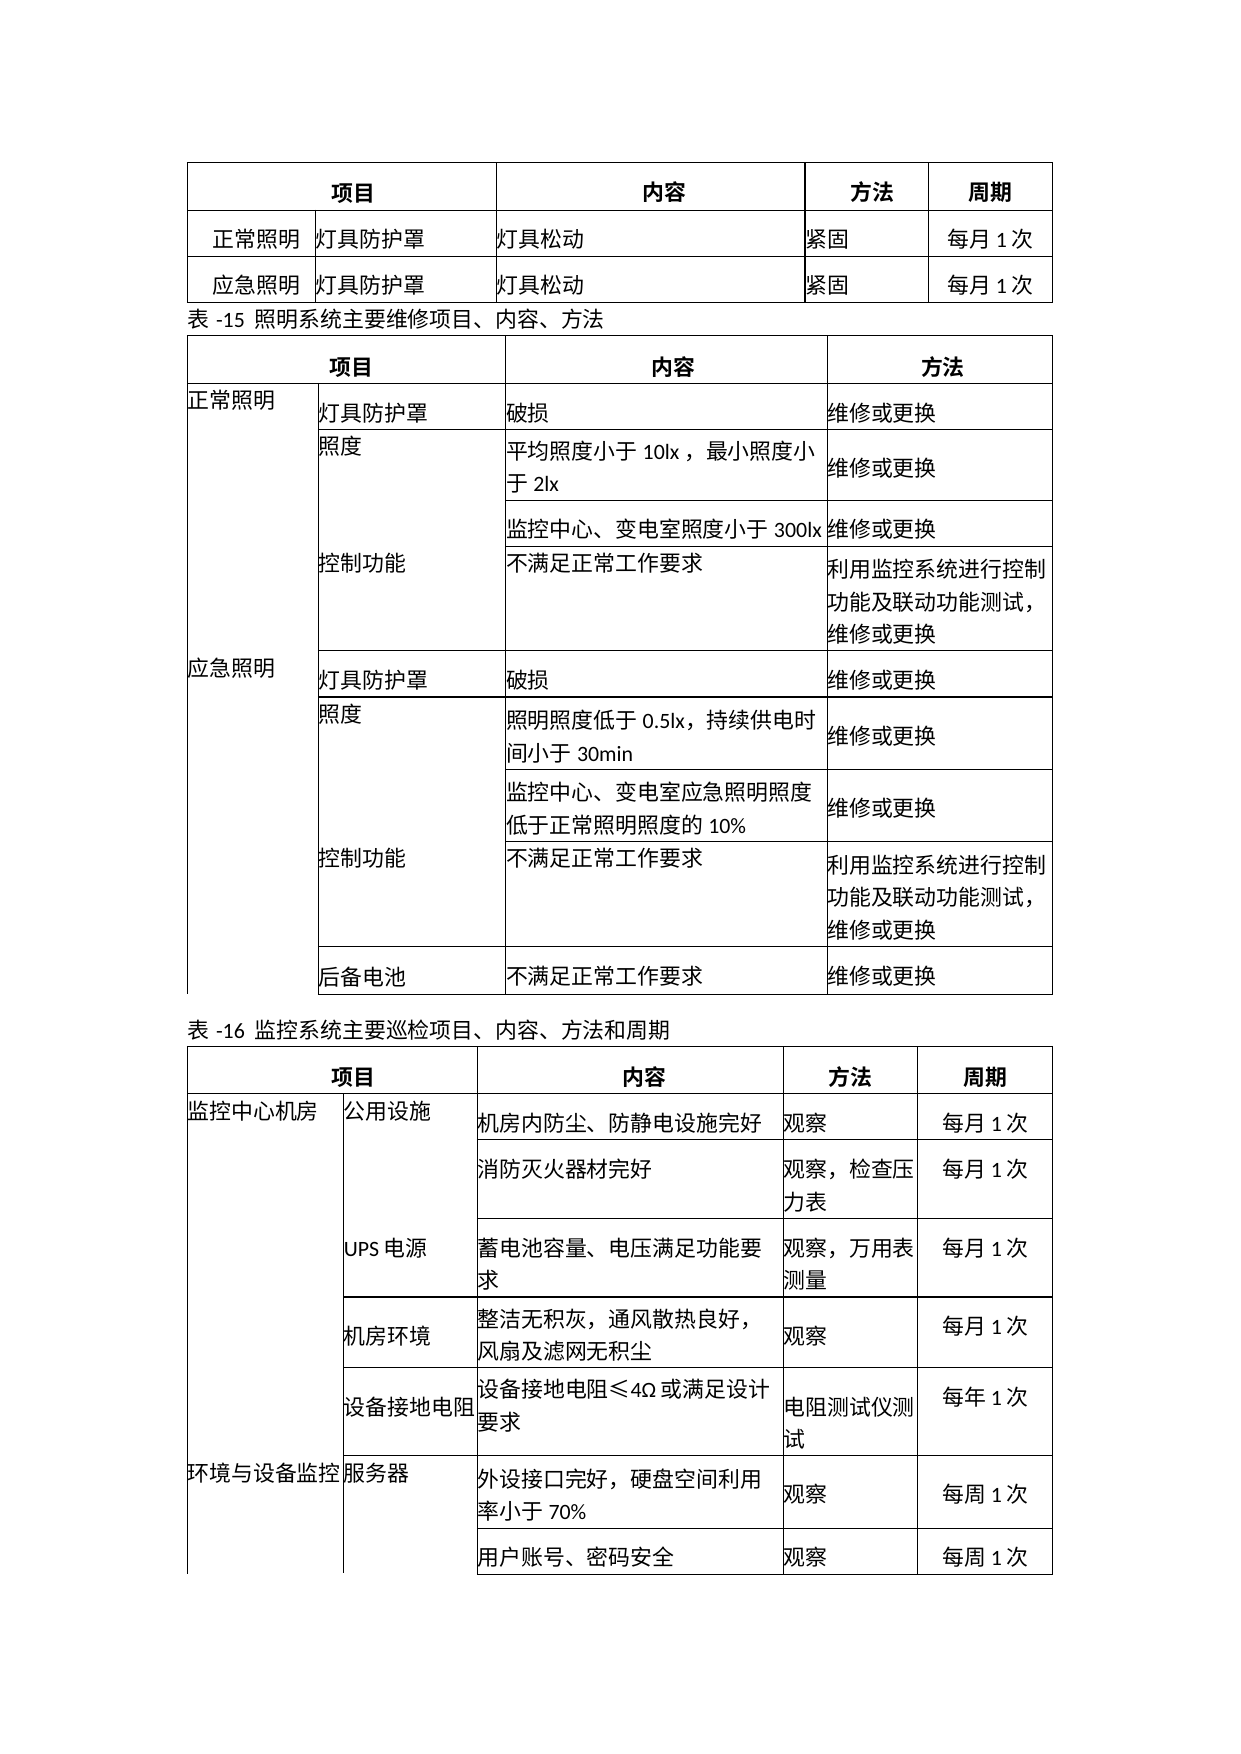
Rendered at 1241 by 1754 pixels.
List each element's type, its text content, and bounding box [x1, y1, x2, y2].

table_cell 每周1次 [918, 1529, 1052, 1573]
table_cell 机房环境 [344, 1298, 477, 1367]
table_header 内容 [478, 1047, 783, 1093]
text 表 -16 监控系统主要巡检项目、内容、方法和周期 [187, 1013, 1042, 1046]
table_cell 服务器 [344, 1456, 477, 1573]
table_header 内容 [497, 163, 804, 209]
table_cell 观察 [784, 1094, 917, 1139]
table_header 周期 [929, 163, 1052, 209]
table_cell 灯具松动 [497, 211, 804, 256]
table_cell 利用监控系统进行控制功能及联动功能测试，维修或更换 [828, 842, 1052, 946]
table_cell 每月1次 [918, 1094, 1052, 1139]
table_cell 环境与设备监控 [188, 1455, 343, 1573]
table_cell 消防灭火器材完好 [478, 1140, 783, 1218]
table_cell 监控中心、变电室照度小于 300lx [506, 501, 827, 546]
table_cell 观察，检查压力表 [784, 1140, 917, 1218]
table_cell 灯具防护罩 [319, 651, 505, 696]
table_cell 每月1次 [929, 257, 1052, 302]
table_cell 照度 [319, 430, 505, 546]
table_cell 破损 [506, 651, 827, 696]
text 表 -15 照明系统主要维修项目、内容、方法 [187, 303, 1053, 335]
table_cell 不满足正常工作要求 [506, 547, 827, 650]
table_cell 维修或更换 [828, 651, 1052, 696]
table_cell 控制功能 [319, 546, 505, 650]
table_header 方法 [828, 336, 1052, 383]
table_cell 紧固 [806, 257, 928, 302]
table_cell 观察 [784, 1529, 917, 1573]
table_cell 正常照明 [188, 384, 318, 650]
table_cell 设备接地电阻≤4Ω或满足设计要求 [478, 1368, 783, 1455]
table_cell 用户账号、密码安全 [478, 1529, 783, 1573]
table_cell 设备接地电阻 [344, 1368, 477, 1455]
table_cell 控制功能 [319, 841, 505, 946]
table_header 项目 [188, 336, 505, 383]
table_cell 灯具防护罩 [319, 384, 505, 429]
table_header 方法 [784, 1047, 917, 1093]
table_header 周期 [918, 1047, 1052, 1093]
table_cell 监控中心、变电室应急照明照度低于正常照明照度的 10% [506, 770, 827, 841]
table_cell 维修或更换 [828, 947, 1052, 993]
table_cell 整洁无积灰，通风散热良好，风扇及滤网无积尘 [478, 1298, 783, 1367]
table_cell 应急照明 [188, 257, 315, 302]
table_cell 观察，万用表测量 [784, 1219, 917, 1296]
table_cell 紧固 [806, 211, 928, 256]
table_cell 每月1次 [929, 211, 1052, 256]
table_cell 后备电池 [319, 947, 505, 993]
table_cell 不满足正常工作要求 [506, 842, 827, 946]
table_cell 灯具松动 [497, 257, 804, 302]
table_cell UPS 电源 [344, 1218, 477, 1296]
table_cell 公用设施 [344, 1094, 477, 1218]
table_cell 不满足正常工作要求 [506, 947, 827, 993]
table_cell 每周1次 [918, 1456, 1052, 1527]
table_cell 监控中心机房 [188, 1094, 343, 1455]
table_cell 平均照度小于 10lx ，最小照度小于 2lx [506, 430, 827, 499]
table_cell 维修或更换 [828, 430, 1052, 499]
table_cell 照度 [319, 698, 505, 841]
table_cell 每月1次 [918, 1140, 1052, 1218]
table_cell 维修或更换 [828, 770, 1052, 841]
table_cell 观察 [784, 1456, 917, 1527]
table_cell 利用监控系统进行控制功能及联动功能测试，维修或更换 [828, 547, 1052, 650]
table_header 内容 [506, 336, 827, 383]
table_cell 机房内防尘、防静电设施完好 [478, 1094, 783, 1139]
table_cell 蓄电池容量、电压满足功能要求 [478, 1219, 783, 1296]
table_cell 照明照度低于 0.5lx，持续供电时间小于 30min [506, 698, 827, 769]
table_cell 维修或更换 [828, 501, 1052, 546]
table_header 项目 [188, 163, 496, 209]
table_cell 每月1次 [918, 1219, 1052, 1296]
table_cell 灯具防护罩 [316, 211, 496, 256]
table_cell 破损 [506, 384, 827, 429]
table_cell 维修或更换 [828, 384, 1052, 429]
table_cell 灯具防护罩 [316, 257, 496, 302]
table_cell 每月1次 [918, 1298, 1052, 1367]
table_header 项目 [188, 1047, 477, 1093]
table_cell 应急照明 [188, 650, 318, 993]
table_cell 每年1次 [918, 1368, 1052, 1455]
table_cell 电阻测试仪测试 [784, 1368, 917, 1455]
table_cell 外设接口完好，硬盘空间利用率小于 70% [478, 1456, 783, 1527]
table_cell 观察 [784, 1298, 917, 1367]
table_header 方法 [806, 163, 928, 209]
table_cell 正常照明 [188, 211, 315, 256]
table_cell 维修或更换 [828, 698, 1052, 769]
